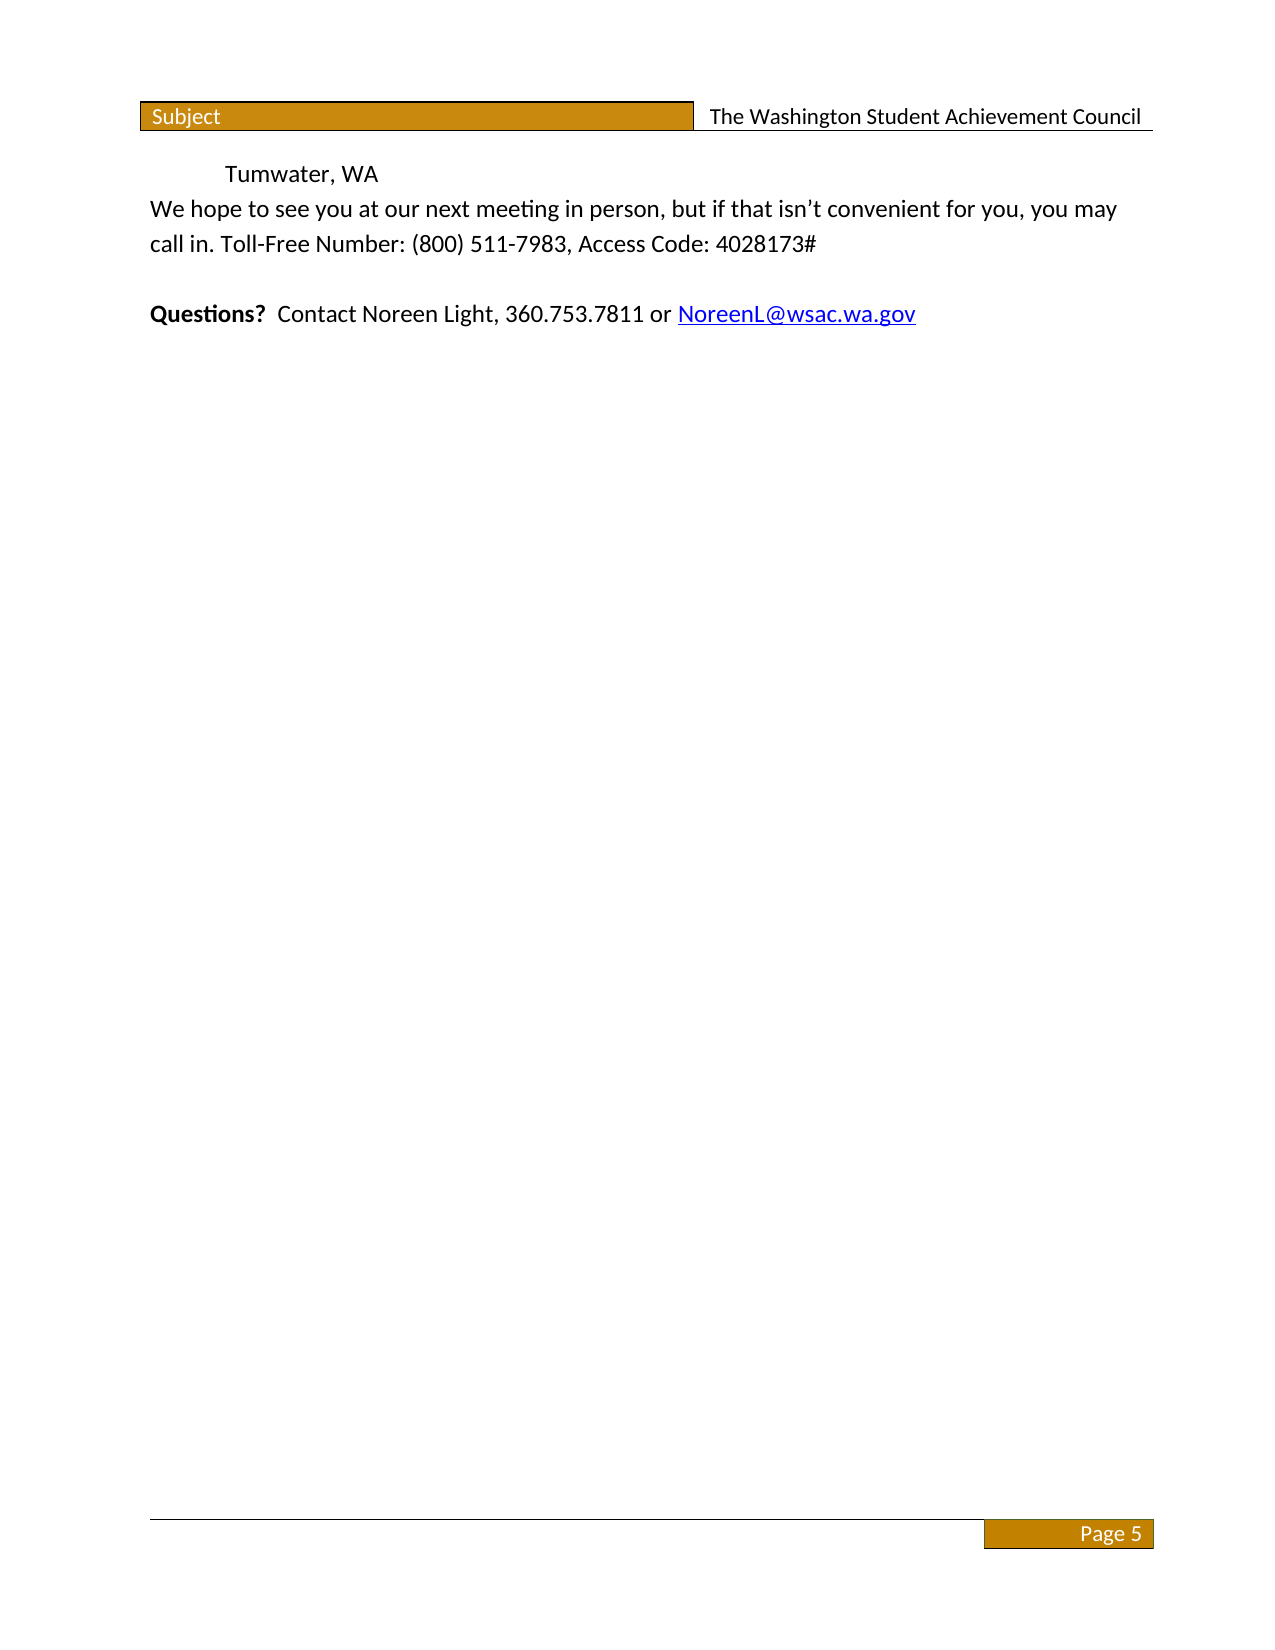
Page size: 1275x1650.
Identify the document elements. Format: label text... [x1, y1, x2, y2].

text We hope to see you at our next meeting in person, but if that isn’t convenient for you, you may call in. Toll-Free Number: (800) 511-7983, Access Code: 4028173# [150, 193, 1125, 258]
text Tumwater, WA [225, 158, 1125, 188]
text Questions? Contact Noreen Light, 360.753.7811 or NoreenL@wsac.wa.gov [150, 298, 1125, 328]
